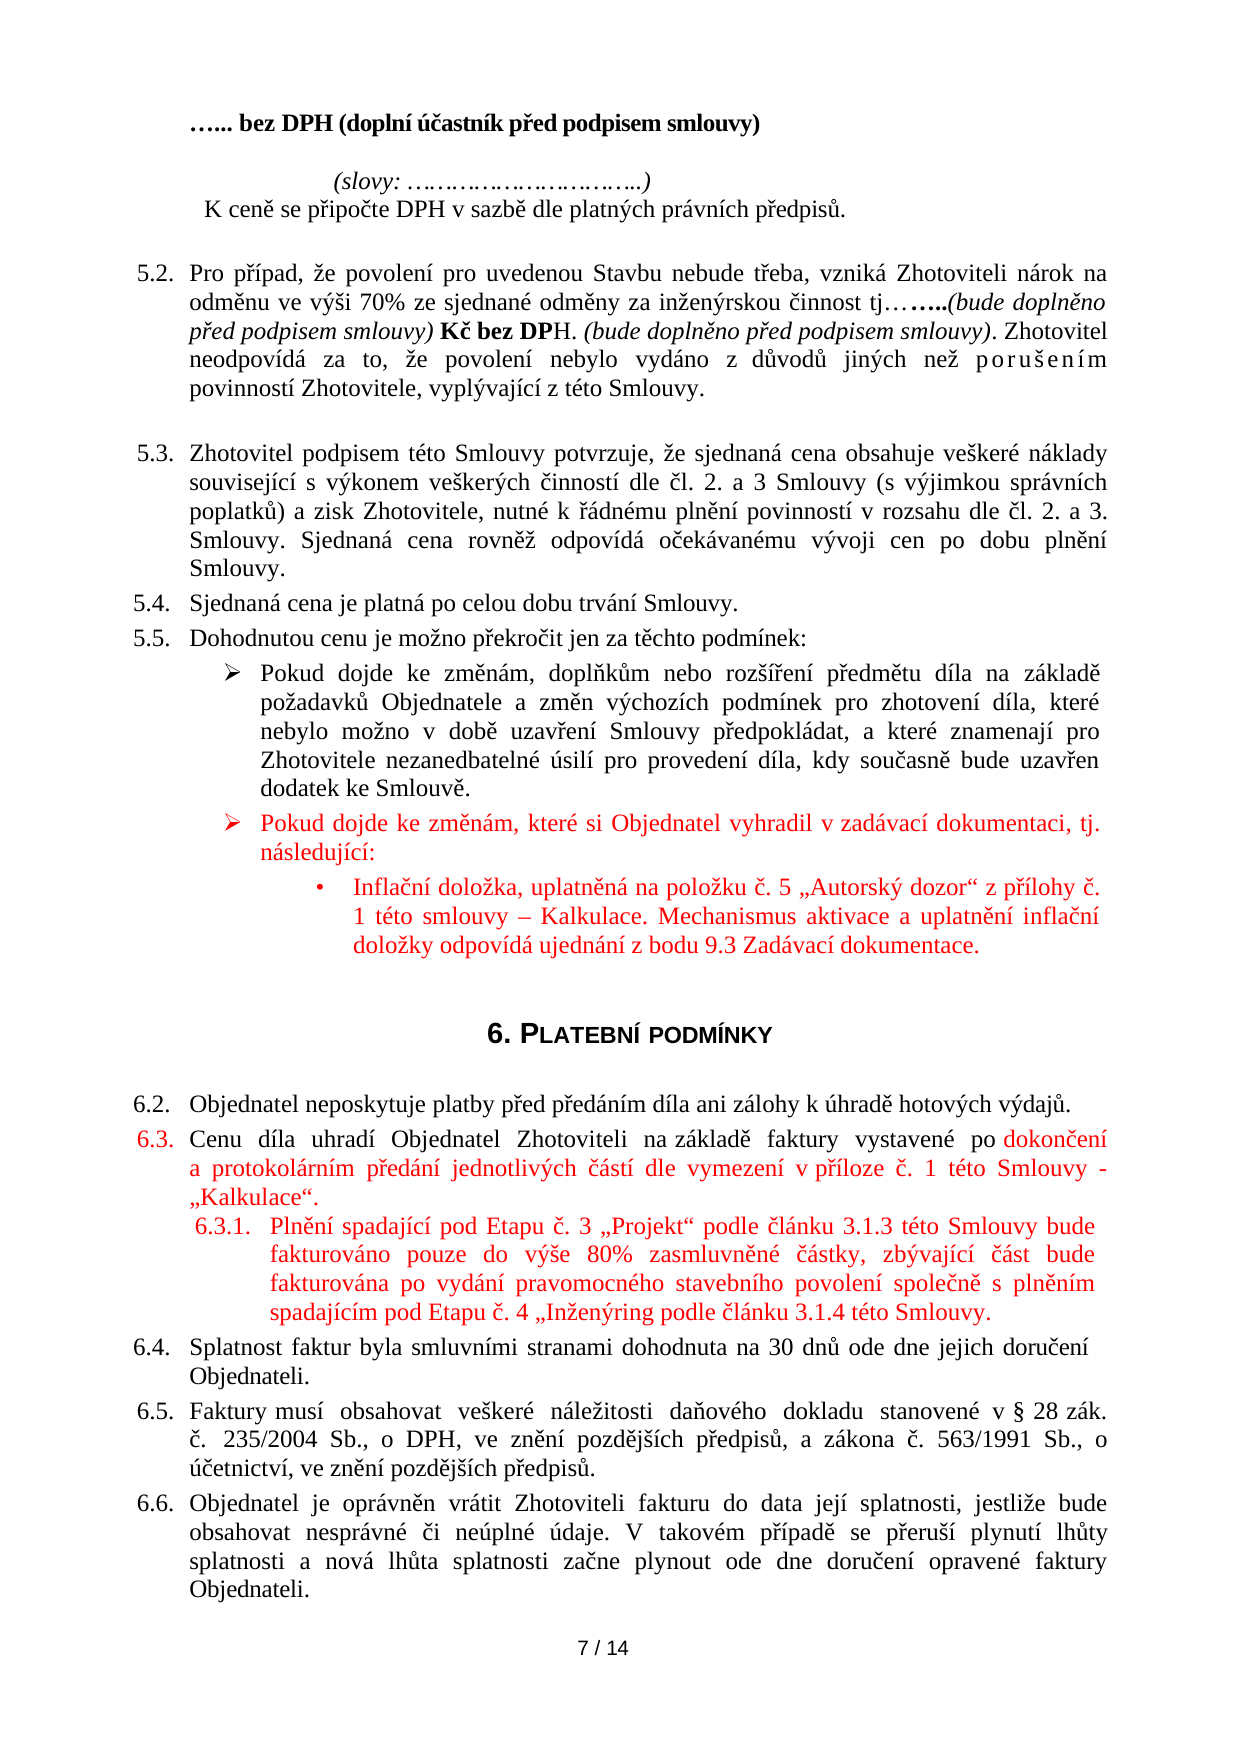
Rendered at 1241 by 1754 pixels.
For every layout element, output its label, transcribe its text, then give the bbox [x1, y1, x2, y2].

text Objednateli. [114, 1361, 1186, 1389]
text K ceně se připočte DPH v sazbě dle platných právních předpisů. [204, 194, 1186, 223]
list Pro případ, že povolení pro uvedenou Stavbu nebude třeba, vzniká Zhotoviteli nárok na odměnu ve výši 70% ze sjednané odměny za inženýrskou činnost tj……..(bude doplněno před podpisem smlouvy) Kč bez DPH. (bude doplněno před podpisem smlouvy). Zhotovitel neodpovídá za to, že povolení nebylo vydáno z důvodů jiných než porušením povinností Zhotovitele, vyplývající z této Smlouvy. [137, 258, 1108, 402]
list Objednatel neposkytuje platby před předáním díla ani zálohy k úhradě hotových výdajů. [133, 1089, 1186, 1118]
list Cenu díla uhradí Objednatel Zhotoviteli na základě faktury vystavené po dokončení a protokolárním předání jednotlivých částí dle vymezení v příloze č. 1 této Smlouvy - „Kalkulace“. [137, 1124, 1108, 1211]
list Inflační doložka, uplatněná na položku č. 5 „Autorský dozor“ z přílohy č. 1 této smlouvy – Kalkulace. Mechanismus aktivace a uplatnění inflační doložky odpovídá ujednání z bodu 9.3 Zadávací dokumentace. [315, 872, 1100, 958]
list Dohodnutou cenu je možno překročit jen za těchto podmínek: [133, 623, 1186, 652]
list Plnění spadající pod Etapu č. 3 „Projekt“ podle článku 3.1.3 této Smlouvy bude fakturováno pouze do výše 80% zasmluvněné částky, zbývající část bude fakturována po vydání pravomocného stavebního povolení společně s plněním spadajícím pod Etapu č. 4 „Inženýring podle článku 3.1.4 této Smlouvy. [194, 1211, 1096, 1326]
text (slovy: …………………………..) [258, 166, 1186, 194]
list Pokud dojde ke změnám, doplňkům nebo rozšíření předmětu díla na základě požadavků Objednatele a změn výchozích podmínek pro zhotovení díla, které nebylo možno v době uzavření Smlouvy předpokládat, a které znamenají pro Zhotovitele nezanedbatelné úsilí pro provedení díla, kdy současně bude uzavřen dodatek ke Smlouvě. [223, 658, 1100, 802]
list Splatnost faktur byla smluvními stranami dohodnuta na 30 dnů ode dne jejich doručení [133, 1332, 1186, 1361]
list Faktury musí obsahovat veškeré náležitosti daňového dokladu stanovené v § 28 zák. č. 235/2004 Sb., o DPH, ve znění pozdějších předpisů, a zákona č. 563/1991 Sb., o účetnictví, ve znění pozdějších předpisů. [137, 1396, 1108, 1482]
list Zhotovitel podpisem této Smlouvy potvrzuje, že sjednaná cena obsahuje veškeré náklady související s výkonem veškerých činností dle čl. 2. a 3 Smlouvy (s výjimkou správních poplatků) a zisk Zhotovitele, nutné k řádnému plnění povinností v rozsahu dle čl. 2. a 3. Smlouvy. Sjednaná cena rovněž odpovídá očekávanému vývoji cen po dobu plnění Smlouvy. [137, 438, 1108, 582]
list Objednatel je oprávněn vrátit Zhotoviteli fakturu do data její splatnosti, jestliže bude obsahovat nesprávné či neúplné údaje. V takovém případě se přeruší plynutí lhůty splatnosti a nová lhůta splatnosti začne plynout ode dne doručení opravené faktury Objednateli. [137, 1488, 1108, 1603]
list Sjednaná cena je platná po celou dobu trvání Smlouvy. [133, 588, 1186, 617]
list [151, 108, 1108, 137]
list Pokud dojde ke změnám, které si Objednatel vyhradil v zadávací dokumentaci, tj. následující: [223, 808, 1100, 866]
subtitle Platební podmínky [487, 1017, 1186, 1050]
